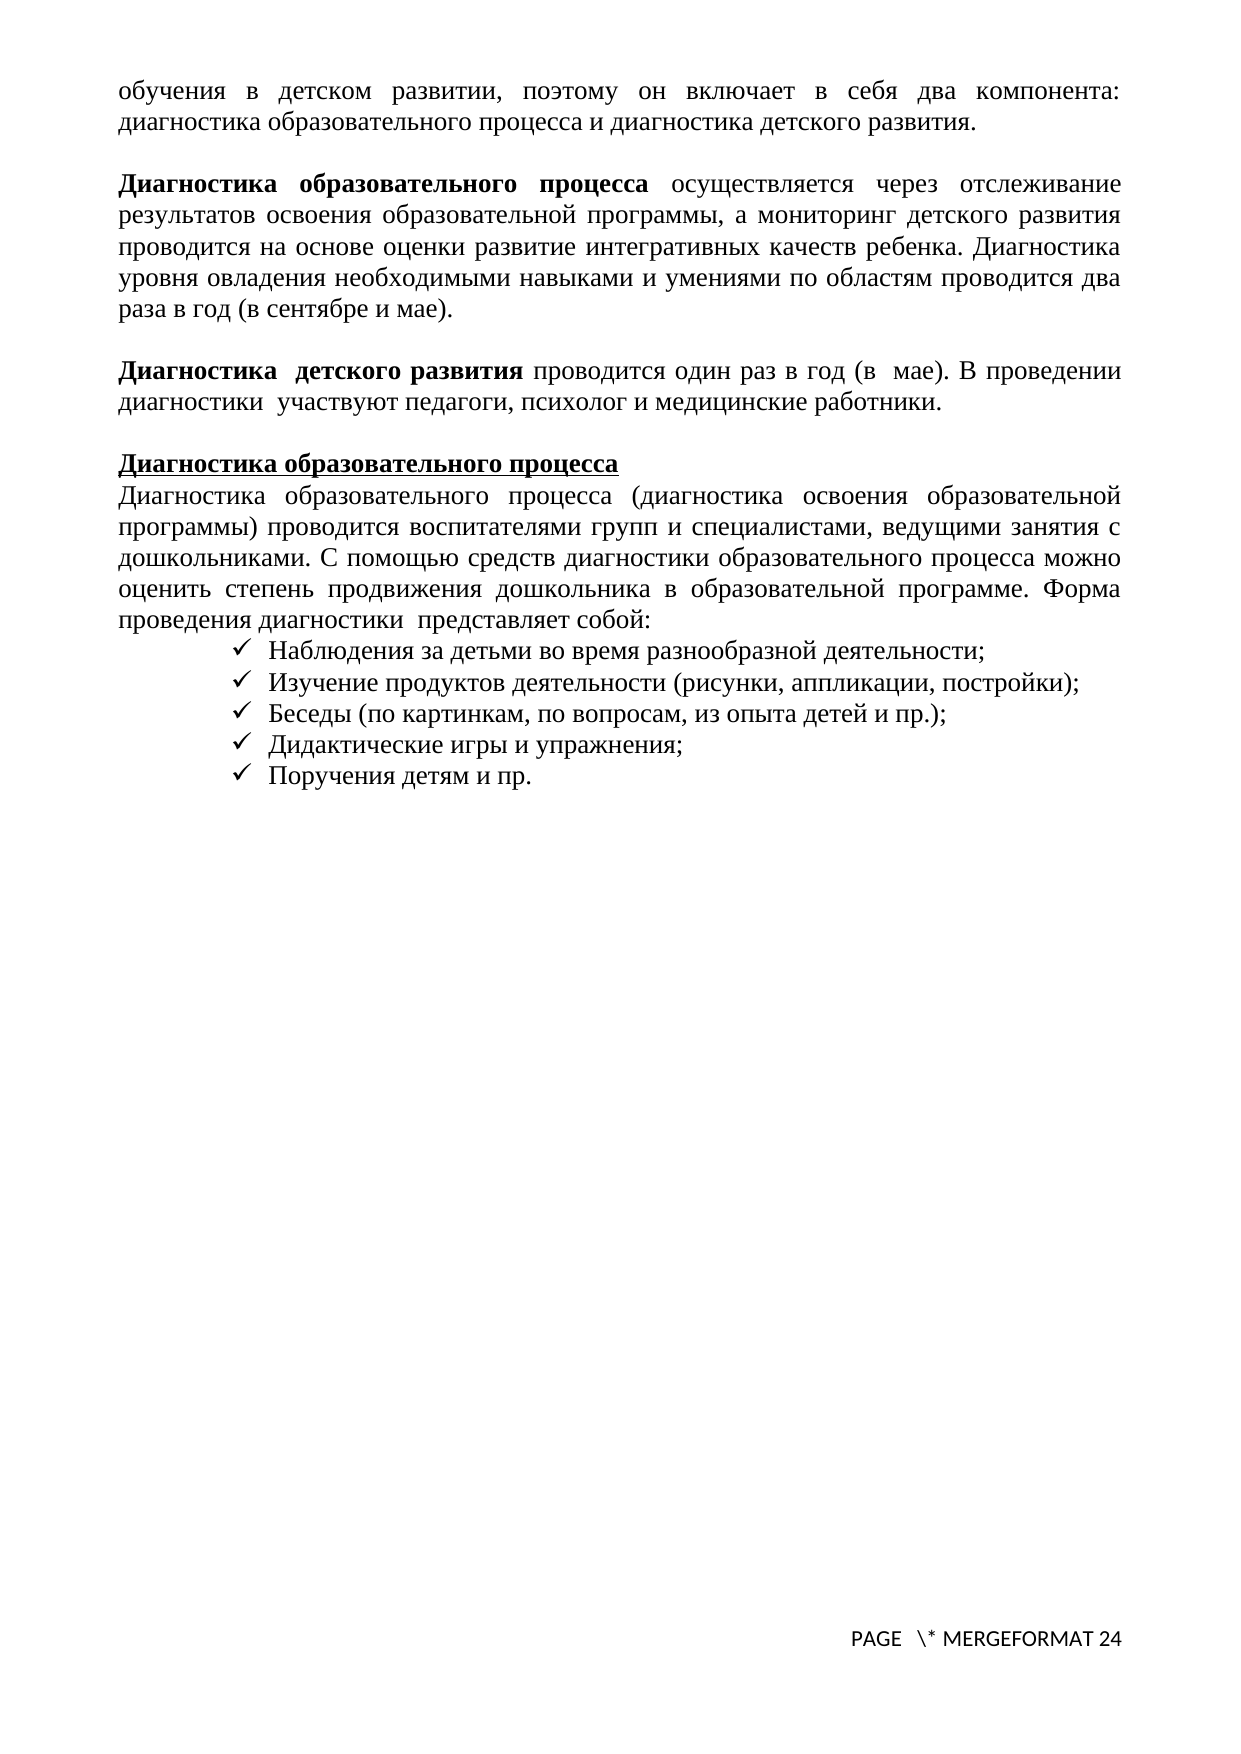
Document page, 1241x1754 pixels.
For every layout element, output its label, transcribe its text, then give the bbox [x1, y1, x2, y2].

list Беседы (по картинкам, по вопросам, из опыта детей и пр.); [231, 697, 1122, 728]
text Диагностика образовательного процесса [118, 448, 1122, 479]
list Наблюдения за детьми во время разнообразной деятельности; [231, 634, 1122, 666]
list Дидактические игры и упражнения; [231, 728, 1122, 759]
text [118, 74, 1122, 136]
text Диагностика образовательного процесса осуществляется через отслеживание результатов освоения образовательной программы, а мониторинг детского развития проводится на основе оценки развитие интегративных качеств ребенка. Диагностика уровня овладения необходимыми навыками и умениями по областям проводится два раза в год (в сентябре и мае). [118, 167, 1122, 323]
text Диагностика образовательного процесса (диагностика освоения образовательной программы) проводится воспитателями групп и специалистами, ведущими занятия с дошкольниками. С помощью средств диагностики образовательного процесса можно оценить степень продвижения дошкольника в образовательной программе. Форма проведения диагностики представляет собой: [118, 479, 1122, 634]
text Диагностика детского развития проводится один раз в год (в мае). В проведении диагностики участвуют педагоги, психолог и медицинские работники. [118, 354, 1122, 416]
list Поручения детям и пр. [231, 759, 1122, 791]
list Изучение продуктов деятельности (рисунки, аппликации, постройки); [231, 666, 1122, 697]
